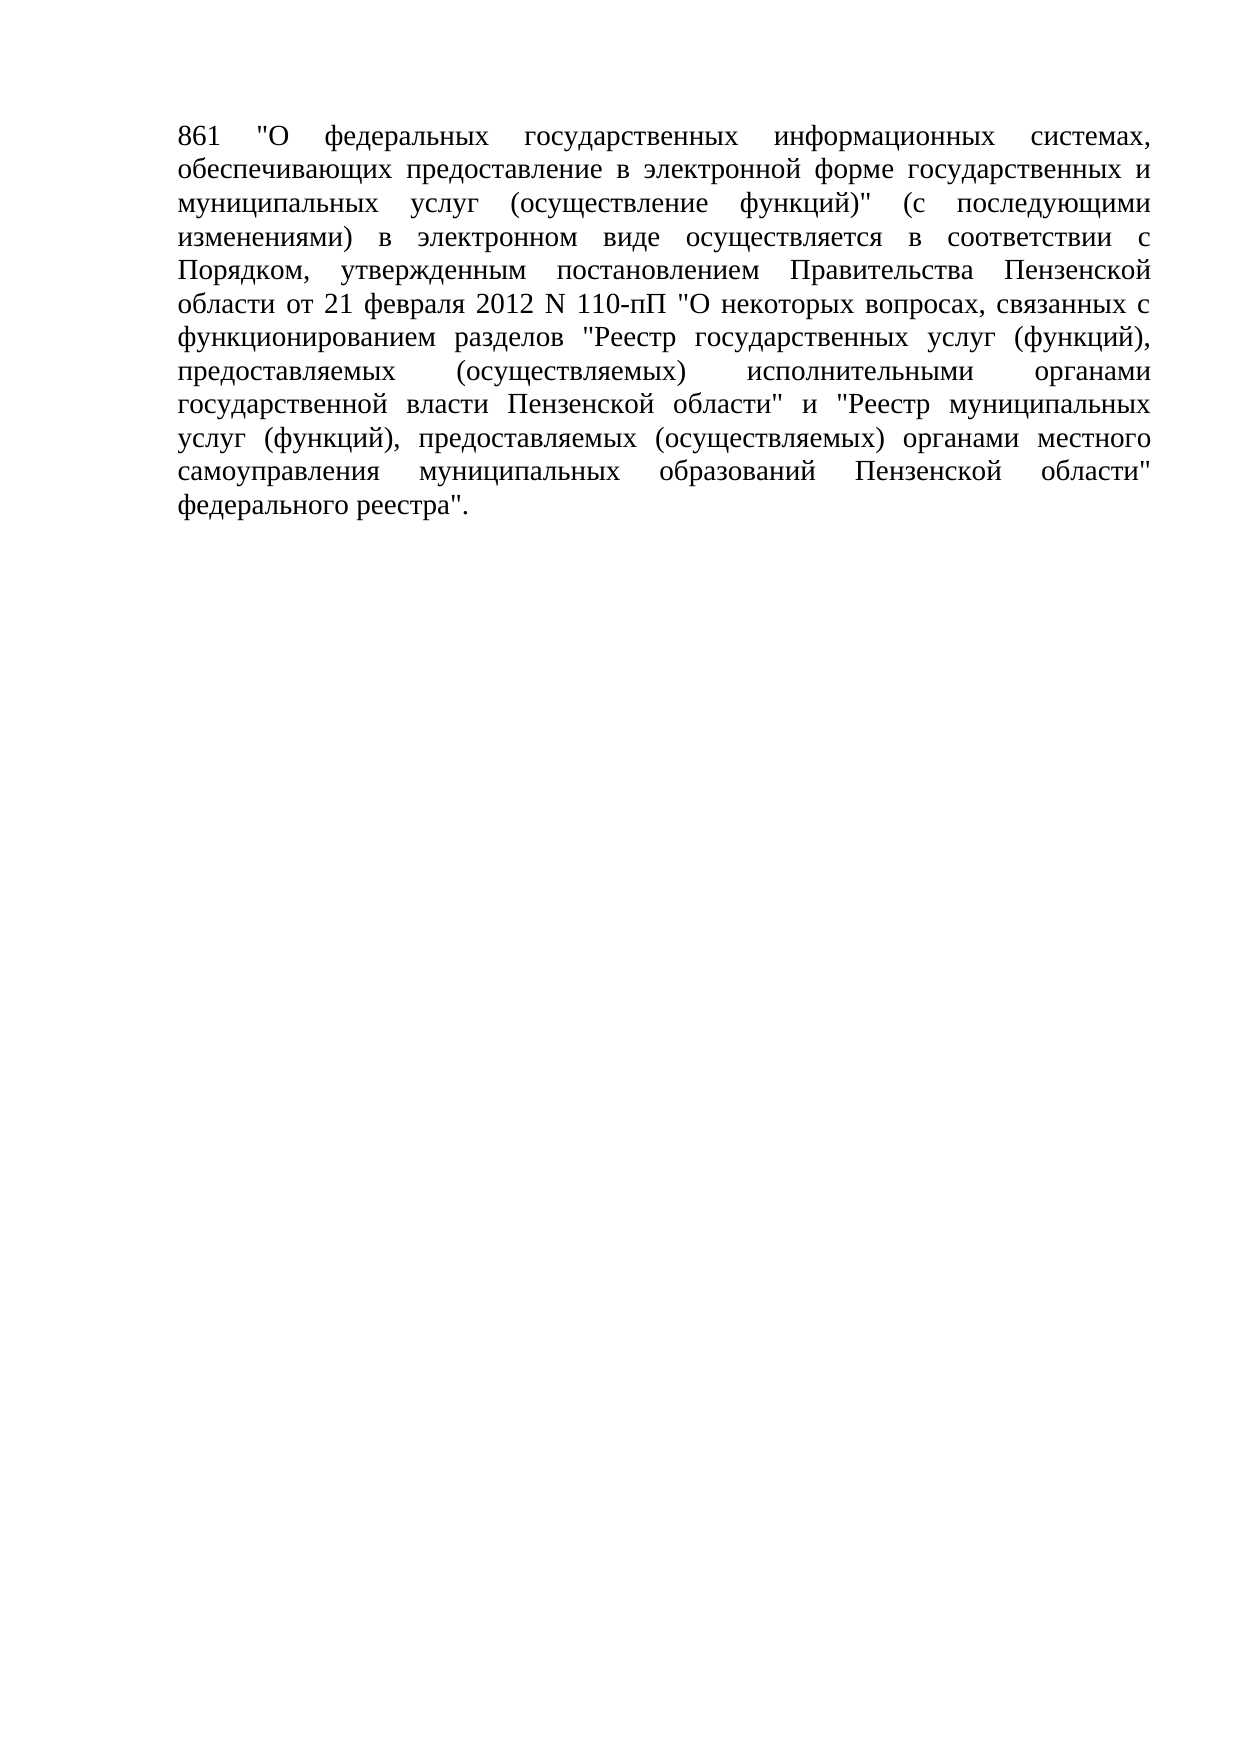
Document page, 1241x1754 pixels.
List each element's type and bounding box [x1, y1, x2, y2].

text [177, 118, 1152, 521]
